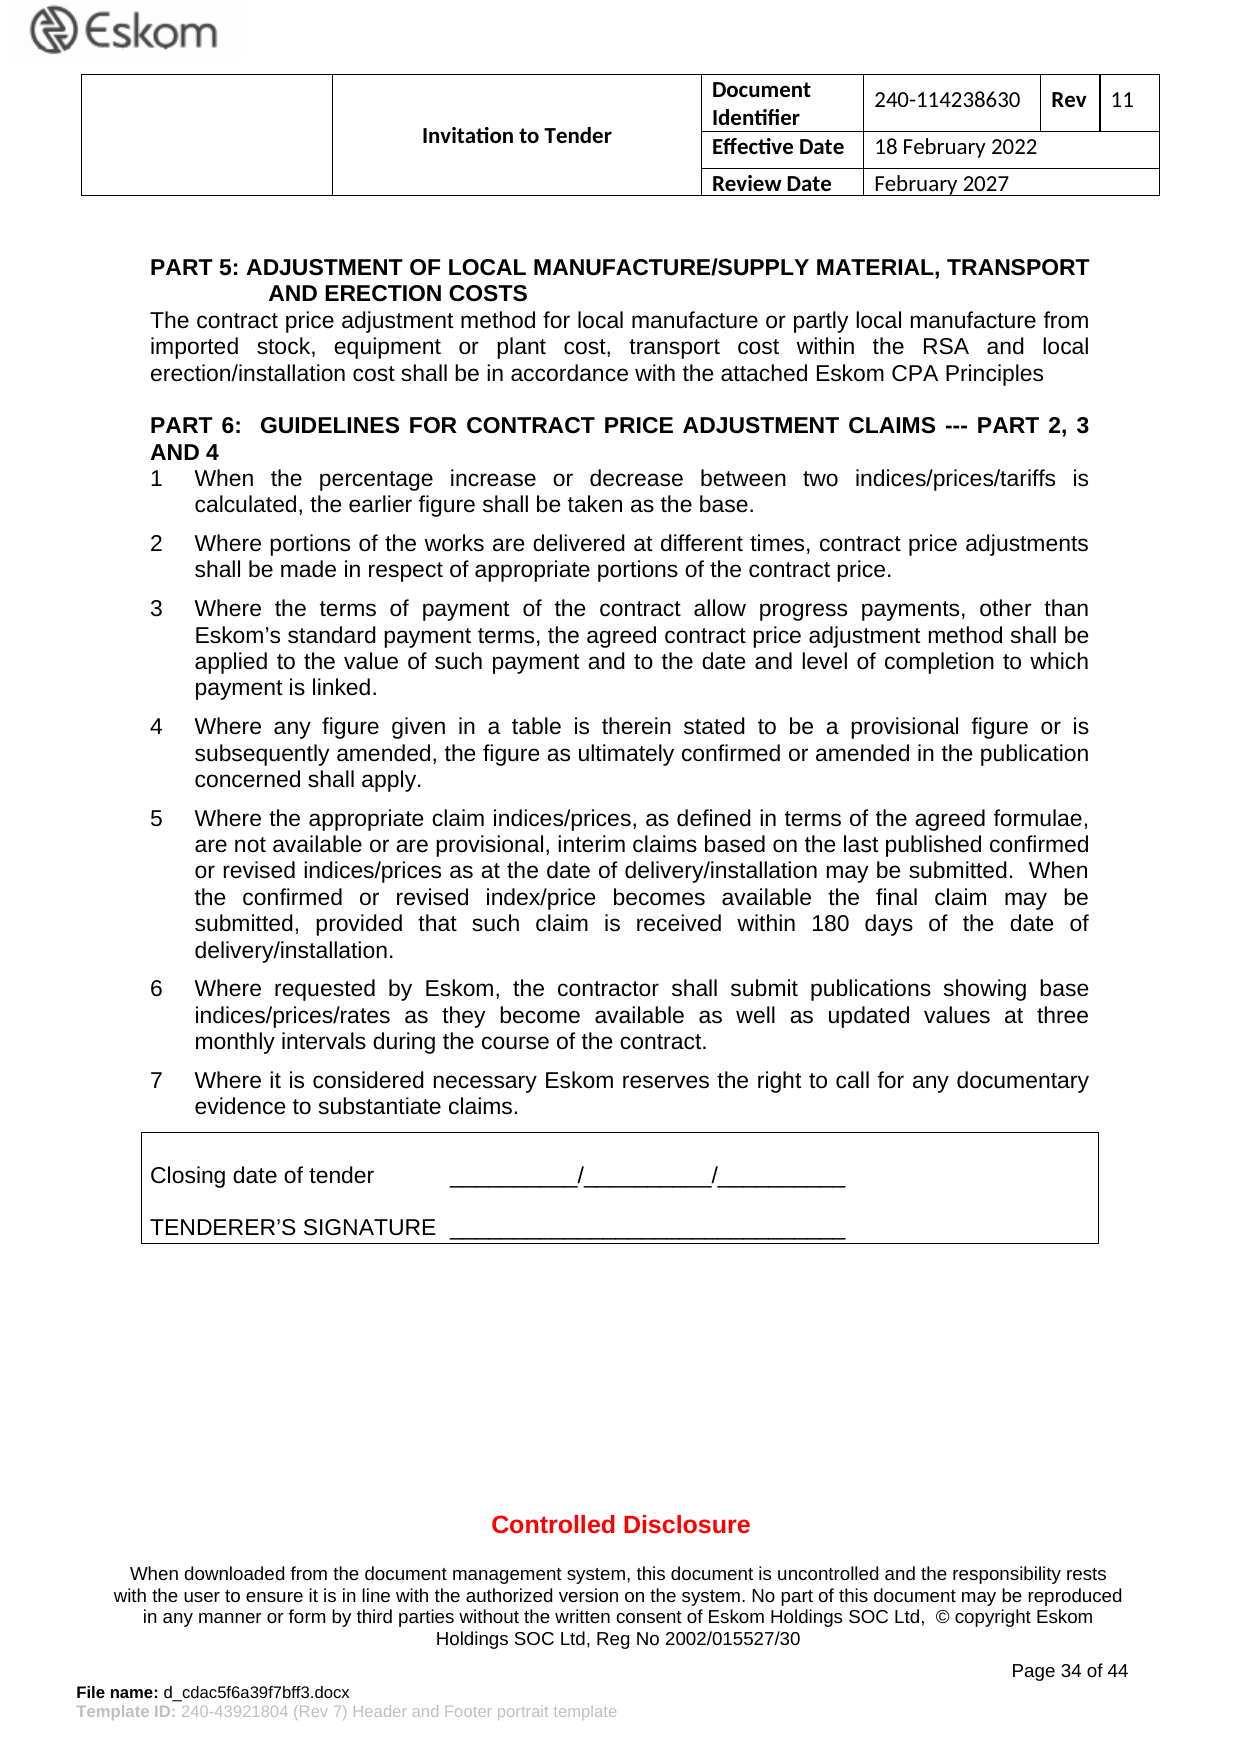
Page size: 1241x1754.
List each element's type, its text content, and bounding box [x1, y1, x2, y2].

text Closing date of tender __________/__________/__________ [150, 1162, 1090, 1188]
text The contract price adjustment method for local manufacture or partly local manufacture from imported stock, equipment or plant cost, transport cost within the RSA and local erection/installation cost shall be in accordance with the attached Eskom CPA Principles [150, 307, 1090, 386]
list Where portions of the works are delivered at different times, contract price adjustments shall be made in respect of appropriate portions of the contract price. [150, 530, 1090, 583]
list Where the terms of payment of the contract allow progress payments, other than Eskom’s standard payment terms, the agreed contract price adjustment method shall be applied to the value of such payment and to the date and level of completion to which payment is linked. [150, 595, 1090, 701]
text TENDERER’S SIGNATURE _______________________________ [142, 1211, 1098, 1243]
list When the percentage increase or decrease between two indices/prices/tariffs is calculated, the earlier figure shall be taken as the base. [150, 465, 1090, 518]
text PART 5: ADJUSTMENT OF LOCAL MANUFACTURE/SUPPLY MATERIAL, TRANSPORT AND ERECTION COSTS [150, 254, 1090, 307]
list Where it is considered necessary Eskom reserves the right to call for any documentary evidence to substantiate claims. [150, 1067, 1090, 1120]
list Where requested by Eskom, the contractor shall submit publications showing base indices/prices/rates as they become available as well as updated values at three monthly intervals during the course of the contract. [150, 975, 1090, 1054]
text PART 6: GUIDELINES FOR CONTRACT PRICE ADJUSTMENT CLAIMS --- PART 2, 3 AND 4 [150, 412, 1090, 465]
list Where any figure given in a table is therein stated to be a provisional figure or is subsequently amended, the figure as ultimately confirmed or amended in the publication concerned shall apply. [150, 713, 1090, 792]
list Where the appropriate claim indices/prices, as defined in terms of the agreed formulae, are not available or are provisional, interim claims based on the last published confirmed or revised indices/prices as at the date of delivery/installation may be submitted. When the confirmed or revised index/price becomes available the final claim may be submitted, provided that such claim is received within 180 days of the date of delivery/installation. [150, 805, 1090, 963]
